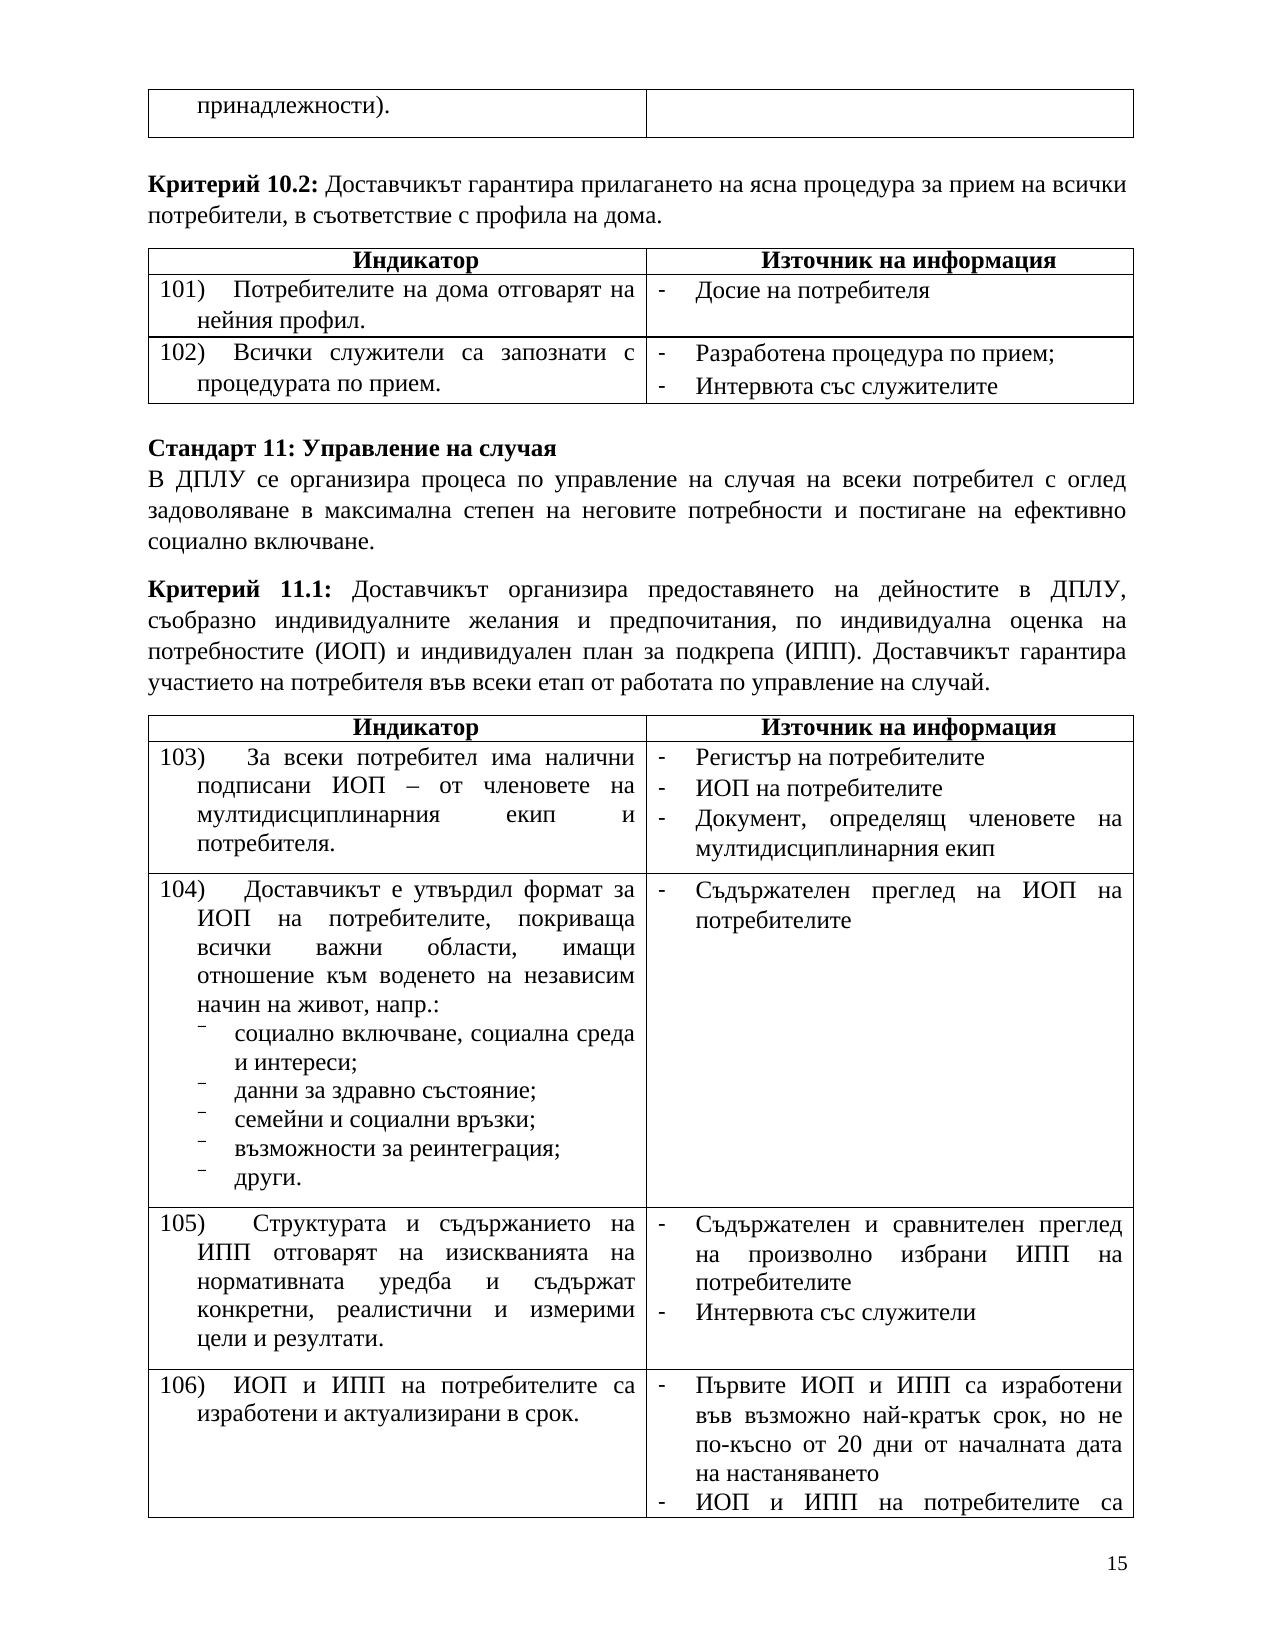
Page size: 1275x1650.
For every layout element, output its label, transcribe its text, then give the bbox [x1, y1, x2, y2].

table_cell Разработена процедура по прием; Интервюта със служителите [647, 338, 1133, 403]
table_header Източник на информация [647, 249, 1133, 273]
text Критерий 11.1: Доставчикът организира предоставянето на дейностите в ДПЛУ, съобразно индивидуалните желания и предпочитания, по индивидуална оценка на потребностите (ИОП) и индивидуален план за подкрепа (ИПП). Доставчикът гарантира участието на потребителя във всеки етап от работата по управление на случай. [148, 574, 1127, 696]
text Стандарт 11: Управление на случая [148, 433, 1127, 462]
table_cell За всеки потребител има налични подписани ИОП – от членовете на мултидисциплинарния екип и потребителя. [149, 742, 646, 873]
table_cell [647, 1370, 1133, 1517]
table_cell Всички служители са запознати с процедурата по прием. [149, 338, 646, 403]
table_cell Доставчикът е утвърдил формат за ИОП на потребителите, покриваща всички важни области, имащи отношение към воденето на независим начин на живот, напр.: социално включване, социална среда и интереси; данни за здравно състояние; семейни и социални връзки; възможности за реинтеграция; други. [149, 874, 646, 1207]
table_header Индикатор [149, 249, 646, 273]
table_cell Потребителите на дома отговарят на нейния профил. [149, 275, 646, 336]
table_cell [149, 1370, 646, 1517]
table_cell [149, 90, 646, 137]
table_cell Досие на потребителя [647, 275, 1133, 336]
table_header Индикатор [149, 716, 646, 741]
text Критерий 10.2: Доставчикът гарантира прилагането на ясна процедура за прием на всички потребители, в съответствие с профила на дома. [148, 169, 1127, 228]
table_header Източник на информация [647, 716, 1133, 741]
text В ДПЛУ се организира процеса по управление на случая на всеки потребител с оглед задоволяване в максимална степен на неговите потребности и постигане на ефективно социално включване. [148, 464, 1127, 555]
table_cell Съдържателен преглед на ИОП на потребителите [647, 874, 1133, 1207]
table_cell Структурата и съдържанието на ИПП отговарят на изискванията на нормативната уредба и съдържат конкретни, реалистични и измерими цели и резултати. [149, 1208, 646, 1369]
table_cell Съдържателен и сравнителен преглед на произволно избрани ИПП на потребителите Интервюта със служители [647, 1208, 1133, 1369]
table_cell Регистър на потребителите ИОП на потребителите Документ, определящ членовете на мултидисциплинарния екип [647, 742, 1133, 873]
